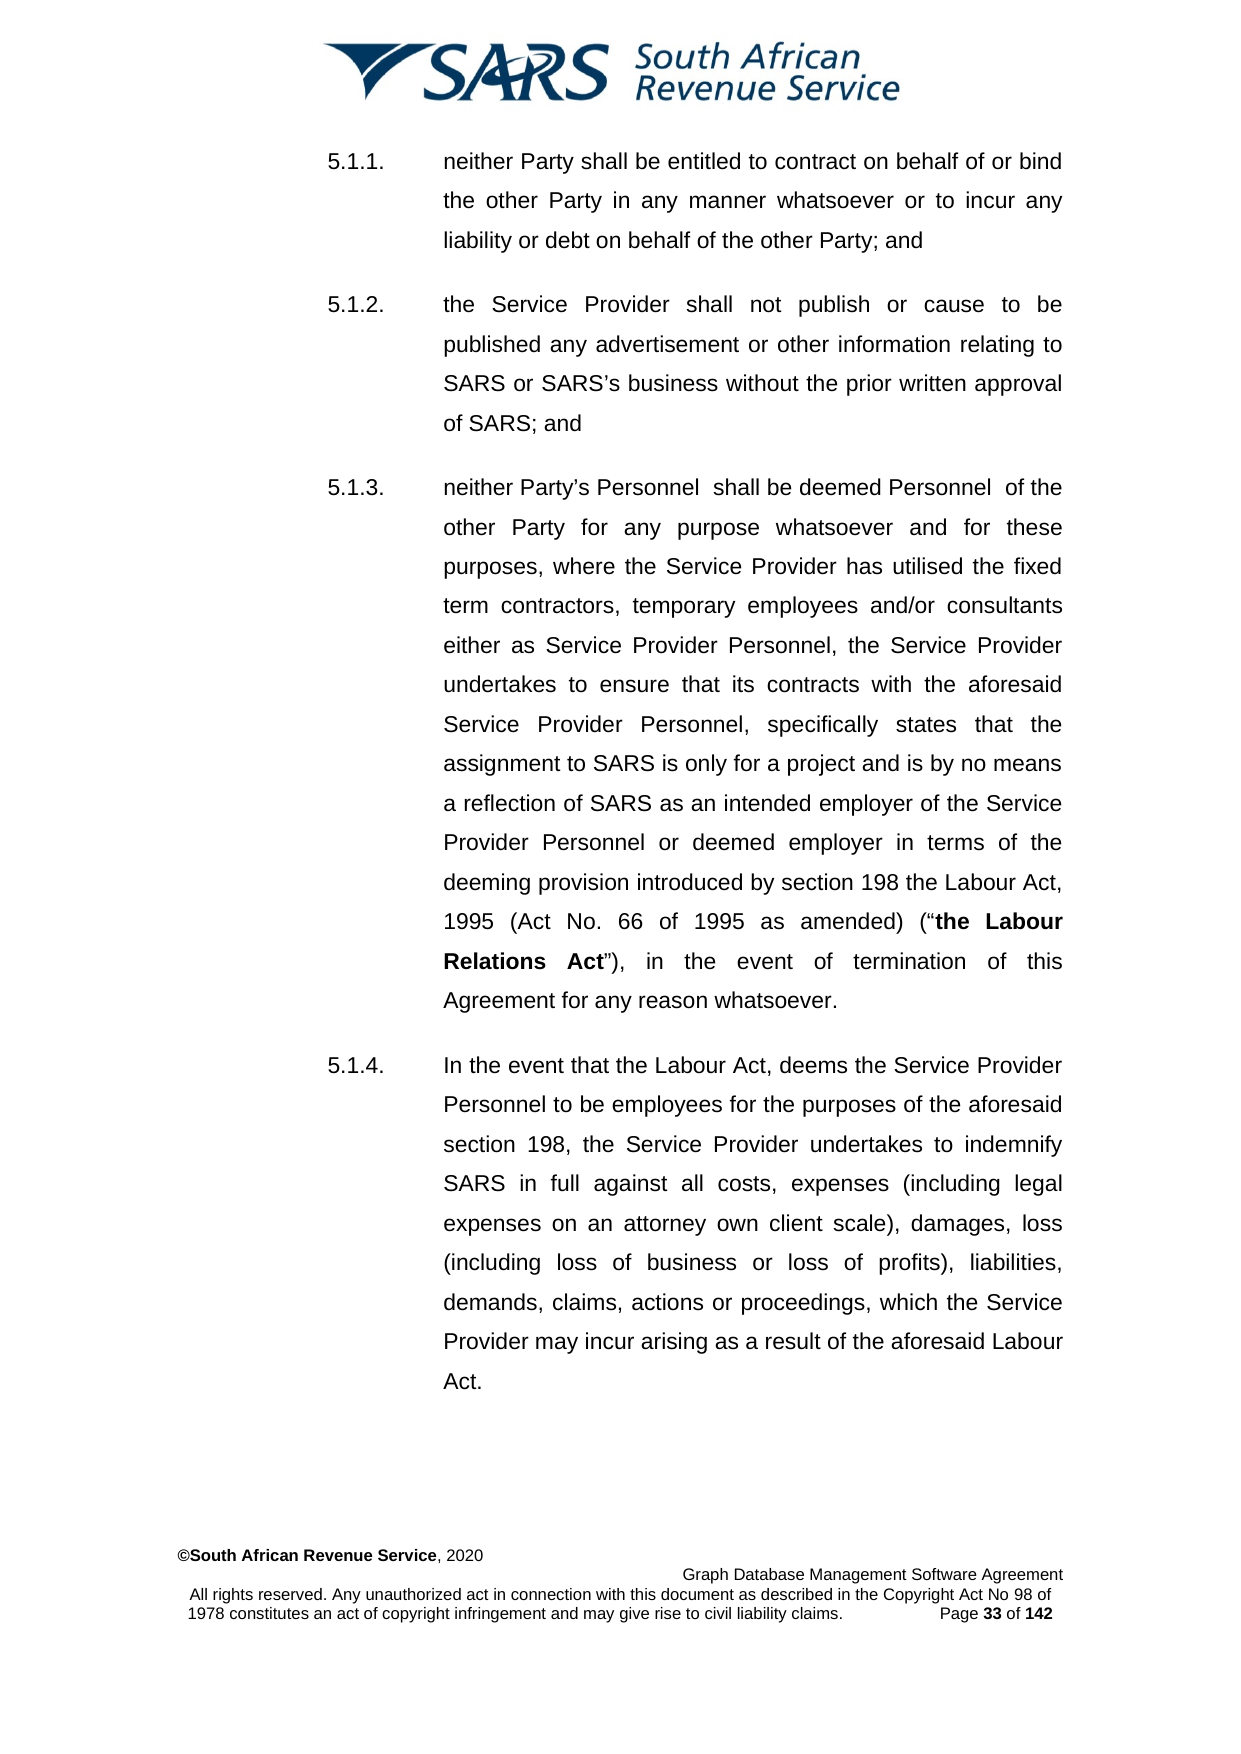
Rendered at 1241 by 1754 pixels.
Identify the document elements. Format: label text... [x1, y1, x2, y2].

list In the event that the Labour Act, deems the Service Provider Personnel to be employees for the purposes of the aforesaid section 198, the Service Provider undertakes to indemnify SARS in full against all costs, expenses (including legal expenses on an attorney own client scale), damages, loss (including loss of business or loss of profits), liabilities, demands, claims, actions or proceedings, which the Service Provider may incur arising as a result of the aforesaid Labour Act. [327, 1052, 1063, 1394]
list neither Party shall be entitled to contract on behalf of or bind the other Party in any manner whatsoever or to incur any liability or debt on behalf of the other Party; and [327, 148, 1063, 253]
list neither Party’s Personnel shall be deemed Personnel of the other Party for any purpose whatsoever and for these purposes, where the Service Provider has utilised the fixed term contractors, temporary employees and/or consultants either as Service Provider Personnel, the Service Provider undertakes to ensure that its contracts with the aforesaid Service Provider Personnel, specifically states that the assignment to SARS is only for a project and is by no means a reflection of SARS as an intended employer of the Service Provider Personnel or deemed employer in terms of the deeming provision introduced by section 198 the Labour Act, 1995 (Act No. 66 of 1995 as amended) (“the Labour Relations Act”), in the event of termination of this Agreement for any reason whatsoever. [327, 474, 1063, 1014]
picture [281, 12, 945, 147]
list the Service Provider shall not publish or cause to be published any advertisement or other information relating to SARS or SARS’s business without the prior written approval of SARS; and [327, 291, 1063, 436]
